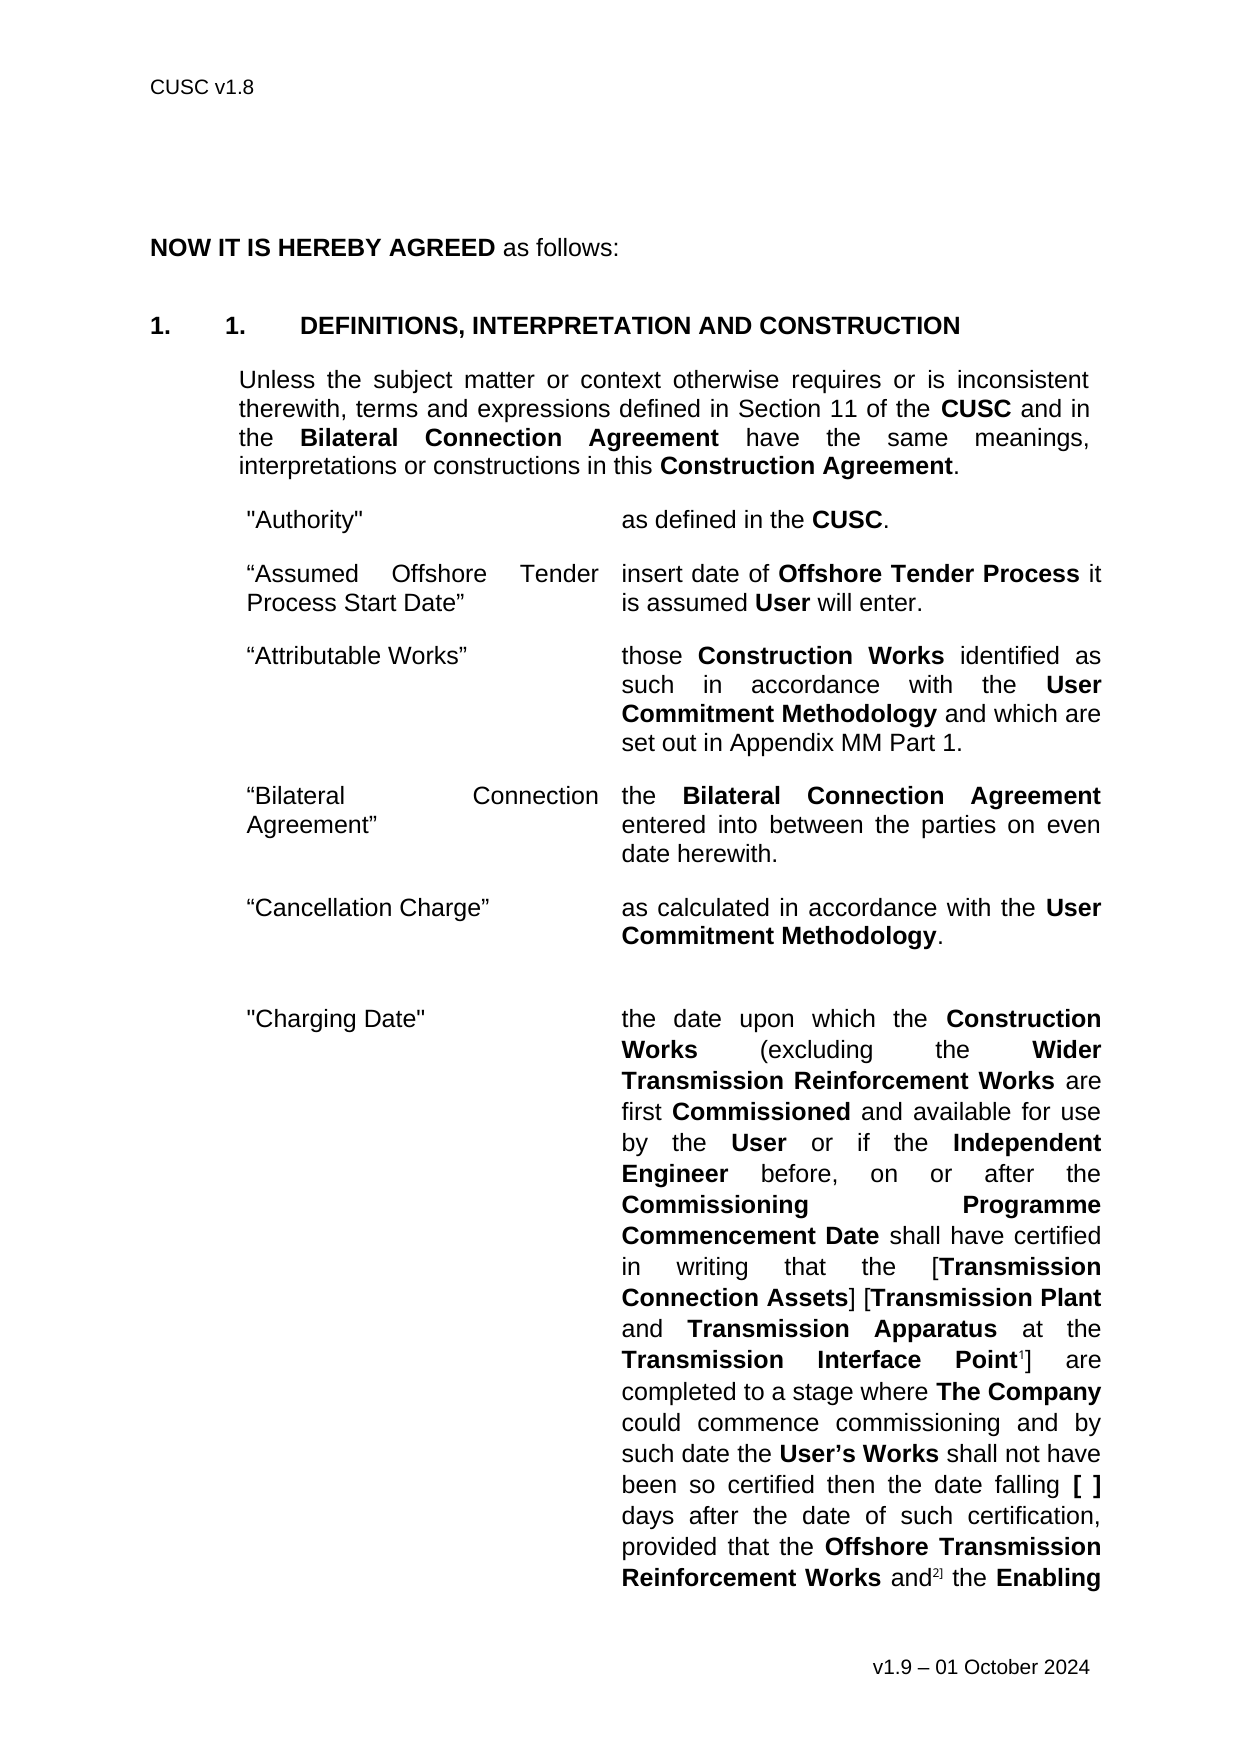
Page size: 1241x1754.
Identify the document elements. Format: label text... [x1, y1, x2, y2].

table_cell “Cancellation Charge” [235, 893, 610, 1004]
table_cell "Charging Date" [235, 1004, 610, 1593]
text Unless the subject matter or context otherwise requires or is inconsistent therewith, terms and expressions defined in Section 11 of the CUSC and in the Bilateral Connection Agreement have the same meanings, interpretations or constructions in this Construction Agreement. [239, 365, 1090, 480]
table_cell “Bilateral Connection Agreement” [235, 781, 610, 892]
table_cell as calculated in accordance with the User Commitment Methodology. [610, 893, 1113, 1004]
table_cell the Bilateral Connection Agreement entered into between the parties on even date herewith. [610, 781, 1113, 892]
text NOW IT IS HEREBY AGREED as follows: [150, 204, 1090, 261]
table_cell “Assumed Offshore Tender Process Start Date” [235, 559, 610, 641]
table_header as defined in the CUSC. [610, 505, 1113, 559]
table_cell insert date of Offshore Tender Process it is assumed User will enter. [610, 559, 1113, 641]
subtitle 1. DEFINITIONS, INTERPRETATION AND CONSTRUCTION [150, 311, 1090, 340]
table_cell those Construction Works identified as such in accordance with the User Commitment Methodology and which are set out in Appendix MM Part 1. [610, 641, 1113, 781]
table_header "Authority" [235, 505, 610, 559]
table_cell “Attributable Works” [235, 641, 610, 781]
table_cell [610, 1004, 1113, 1593]
